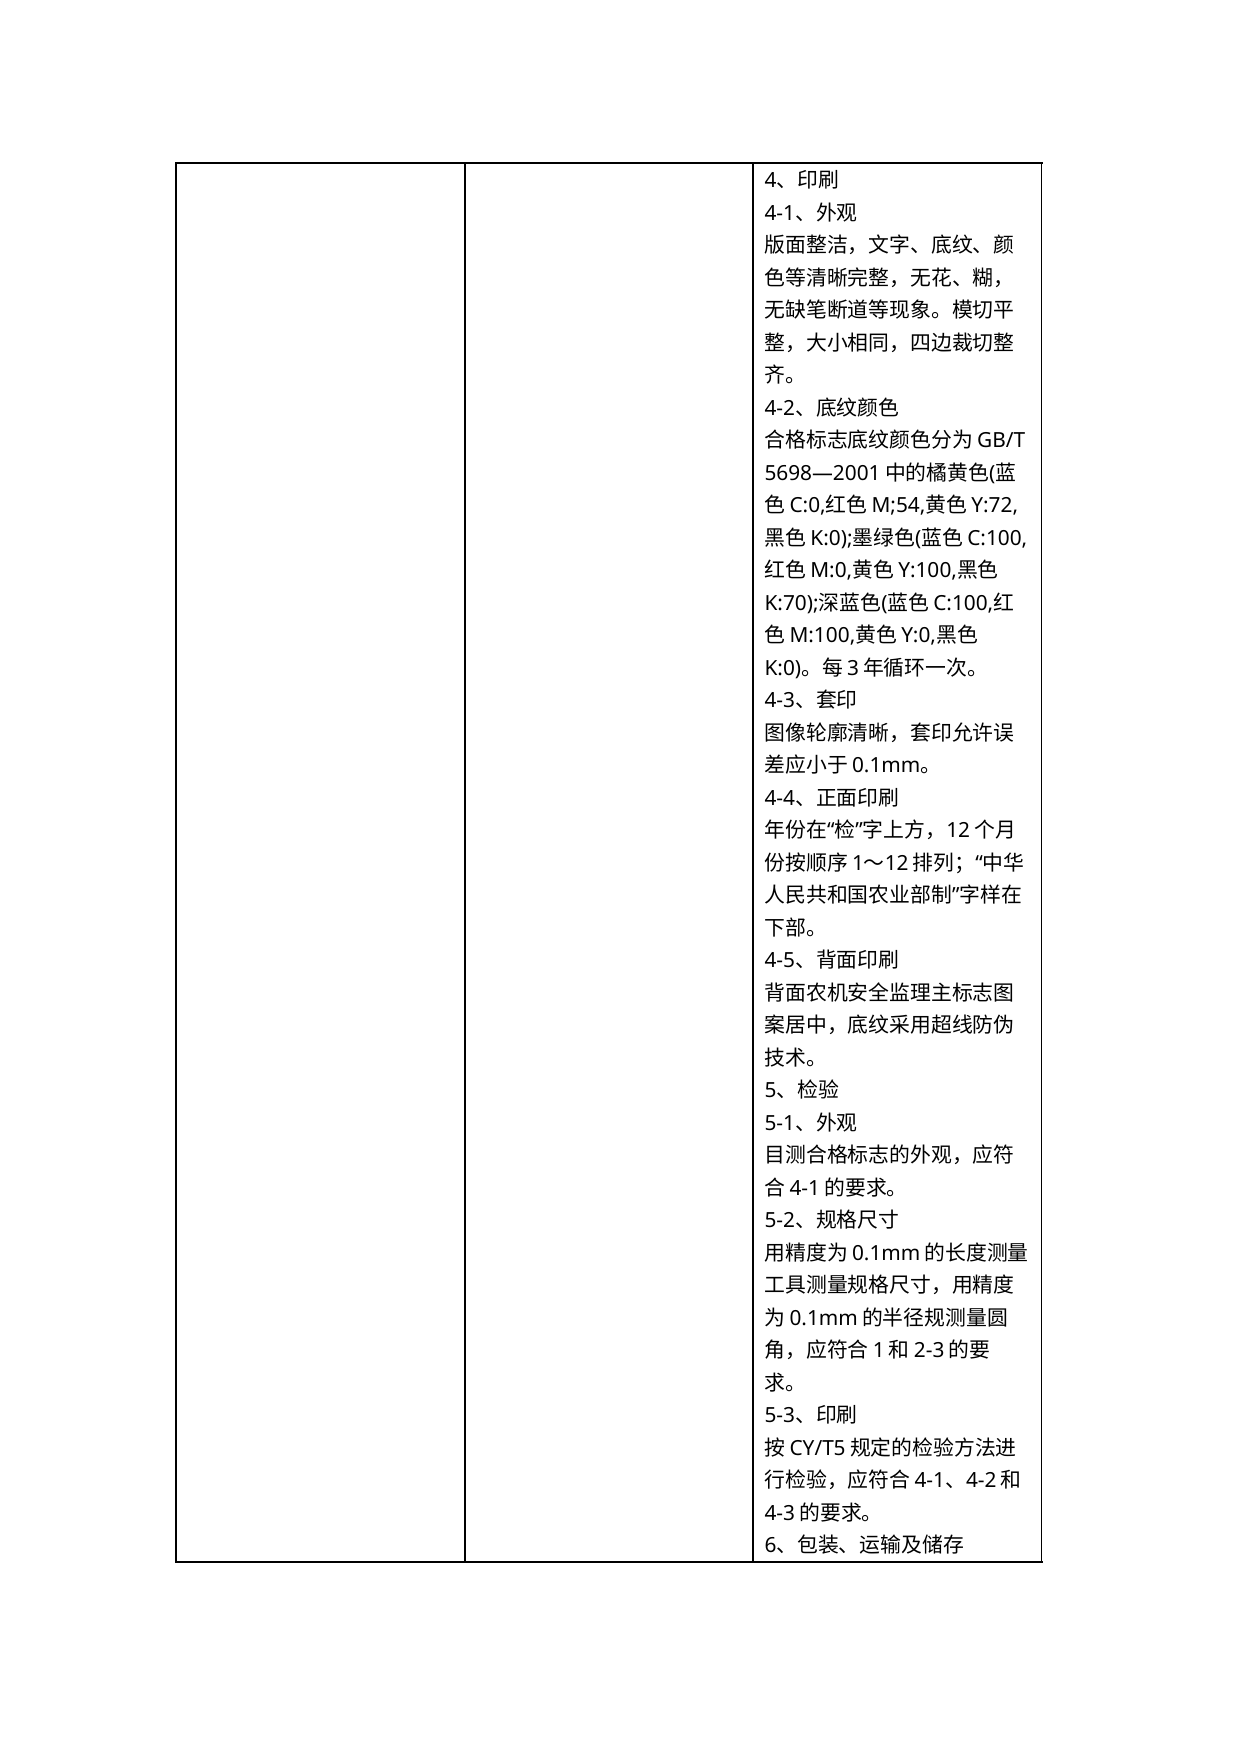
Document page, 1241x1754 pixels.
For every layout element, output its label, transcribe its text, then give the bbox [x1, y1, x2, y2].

table_cell 1 [177, 164, 464, 1561]
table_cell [754, 164, 1041, 1561]
table_cell [466, 164, 752, 1561]
